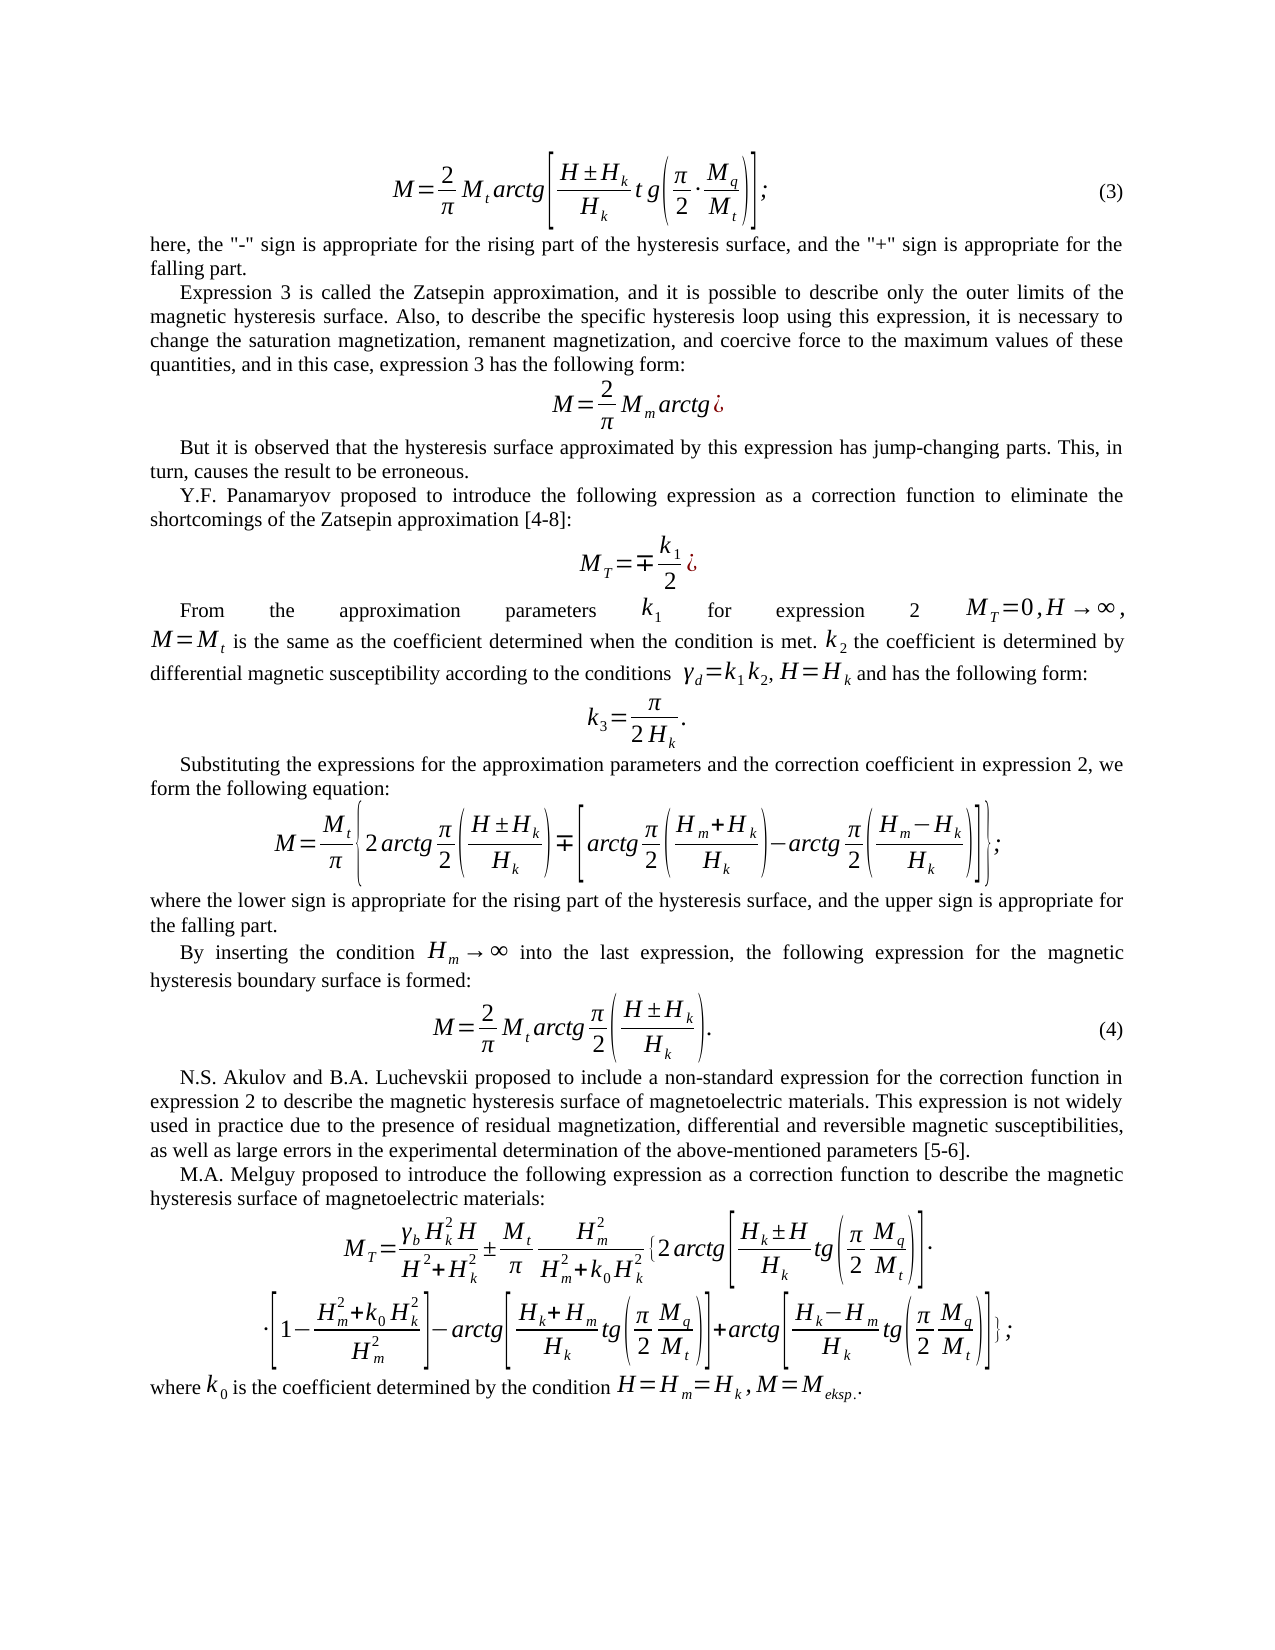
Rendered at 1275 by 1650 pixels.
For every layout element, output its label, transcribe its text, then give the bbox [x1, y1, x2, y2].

text where is the coefficient determined by the condition . [150, 1371, 1125, 1402]
text here, the "-" sign is appropriate for the rising part of the hysteresis surface, and the "+" sign is appropriate for the falling part. [150, 232, 1125, 280]
text But it is observed that the hysteresis surface approximated by this expression has jump-changing parts. This, in turn, causes the result to be erroneous. [150, 435, 1125, 483]
text From the approximation parameters for expression 2 is the same as the coefficient determined when the condition is met. the coefficient is determined by differential magnetic susceptibility according to the conditions , and has the following form: [150, 594, 1125, 689]
table_header (4) [1006, 992, 1134, 1065]
text where the lower sign is appropriate for the rising part of the hysteresis surface, and the upper sign is appropriate for the falling part. [150, 888, 1125, 937]
text Y.F. Panamaryov proposed to introduce the following expression as a correction function to eliminate the shortcomings of the Zatsepin approximation [4-8]: [150, 483, 1125, 531]
text Expression 3 is called the Zatsepin approximation, and it is possible to describe only the outer limits of the magnetic hysteresis surface. Also, to describe the specific hysteresis loop using this expression, it is necessary to change the saturation magnetization, remanent magnetization, and coercive force to the maximum values of these quantities, and in this case, expression 3 has the following form: [150, 280, 1125, 376]
text By inserting the condition into the last expression, the following expression for the magnetic hysteresis boundary surface is formed: [150, 937, 1125, 992]
table_header [139, 992, 1006, 1065]
text Substituting the expressions for the approximation parameters and the correction coefficient in expression 2, we form the following equation: [150, 752, 1125, 800]
table_header [139, 150, 1021, 232]
table_header (3) [1021, 150, 1134, 232]
text M.A. Melguy proposed to introduce the following expression as a correction function to describe the magnetic hysteresis surface of magnetoelectric materials: [150, 1162, 1125, 1210]
text N.S. Akulov and B.A. Luchevskii proposed to include a non-standard expression for the correction function in expression 2 to describe the magnetic hysteresis surface of magnetoelectric materials. This expression is not widely used in practice due to the presence of residual magnetization, differential and reversible magnetic susceptibilities, as well as large errors in the experimental determination of the above-mentioned parameters [5-6]. [150, 1065, 1125, 1162]
